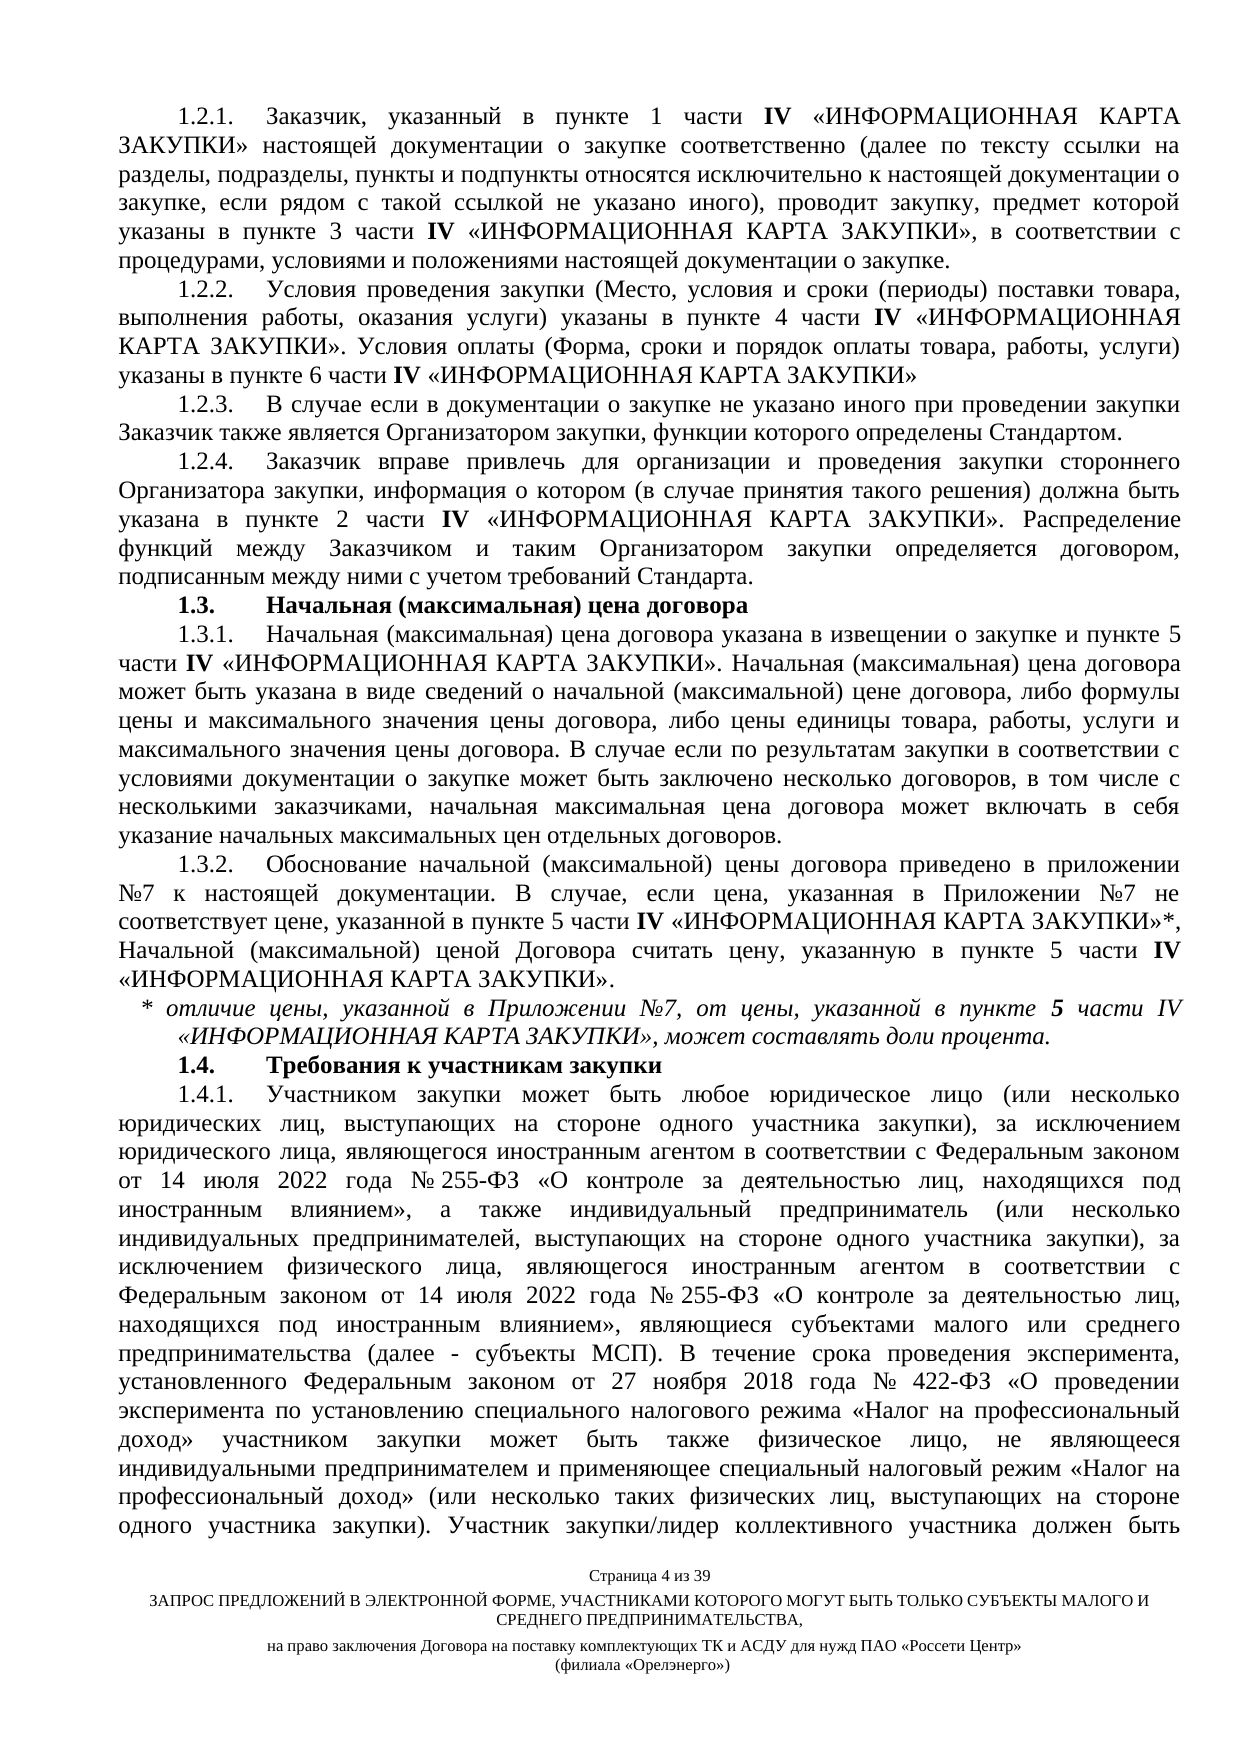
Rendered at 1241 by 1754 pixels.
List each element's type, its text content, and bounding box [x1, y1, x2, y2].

subtitle Заказчик, указанный в пункте 1 части IV «ИНФОРМАЦИОННАЯ КАРТА ЗАКУПКИ» настоящей документации о закупке соответственно (далее по тексту ссылки на разделы, подразделы, пункты и подпункты относятся исключительно к настоящей документации о закупке, если рядом с такой ссылкой не указано иного), проводит закупку, предмет которой указаны в пункте 3 части IV «ИНФОРМАЦИОННАЯ КАРТА ЗАКУПКИ», в соответствии с процедурами, условиями и положениями настоящей документации о закупке. [118, 101, 1181, 274]
subtitle Начальная (максимальная) цена договора [118, 590, 1181, 619]
subtitle Заказчик вправе привлечь для организации и проведения закупки стороннего Организатора закупки, информация о котором (в случае принятия такого решения) должна быть указана в пункте 2 части IV «ИНФОРМАЦИОННАЯ КАРТА ЗАКУПКИ». Распределение функций между Заказчиком и таким Организатором закупки определяется договором, подписанным между ними с учетом требований Стандарта. [118, 446, 1181, 590]
subtitle Начальная (максимальная) цена договора указана в извещении о закупке и пункте 5 части IV «ИНФОРМАЦИОННАЯ КАРТА ЗАКУПКИ». Начальная (максимальная) цена договора может быть указана в виде сведений о начальной (максимальной) цене договора, либо формулы цены и максимального значения цены договора, либо цены единицы товара, работы, услуги и максимального значения цены договора. В случае если по результатам закупки в соответствии с условиями документации о закупке может быть заключено несколько договоров, в том числе с несколькими заказчиками, начальная максимальная цена договора может включать в себя указание начальных максимальных цен отдельных договоров. [118, 619, 1181, 849]
subtitle В случае если в документации о закупке не указано иного при проведении закупки Заказчик также является Организатором закупки, функции которого определены Стандартом. [118, 389, 1181, 446]
subtitle Обоснование начальной (максимальной) цены договора приведено в приложении №7 к настоящей документации. В случае, если цена, указанная в Приложении №7 не соответствует цене, указанной в пункте 5 части IV «ИНФОРМАЦИОННАЯ КАРТА ЗАКУПКИ»*, Начальной (максимальной) ценой Договора считать цену, указанную в пункте 5 части IV «ИНФОРМАЦИОННАЯ КАРТА ЗАКУПКИ». [118, 849, 1181, 993]
list * отличие цены, указанной в Приложении №7, от цены, указанной в пункте 5 части IV «ИНФОРМАЦИОННАЯ КАРТА ЗАКУПКИ», может составлять доли процента. [140, 993, 1181, 1050]
subtitle Требования к участникам закупки [118, 1050, 1181, 1079]
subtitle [118, 1079, 1181, 1539]
subtitle Условия проведения закупки (Место, условия и сроки (периоды) поставки товара, выполнения работы, оказания услуги) указаны в пункте 4 части IV «ИНФОРМАЦИОННАЯ КАРТА ЗАКУПКИ». Условия оплаты (Форма, сроки и порядок оплаты товара, работы, услуги) указаны в пункте 6 части IV «ИНФОРМАЦИОННАЯ КАРТА ЗАКУПКИ» [118, 274, 1181, 389]
